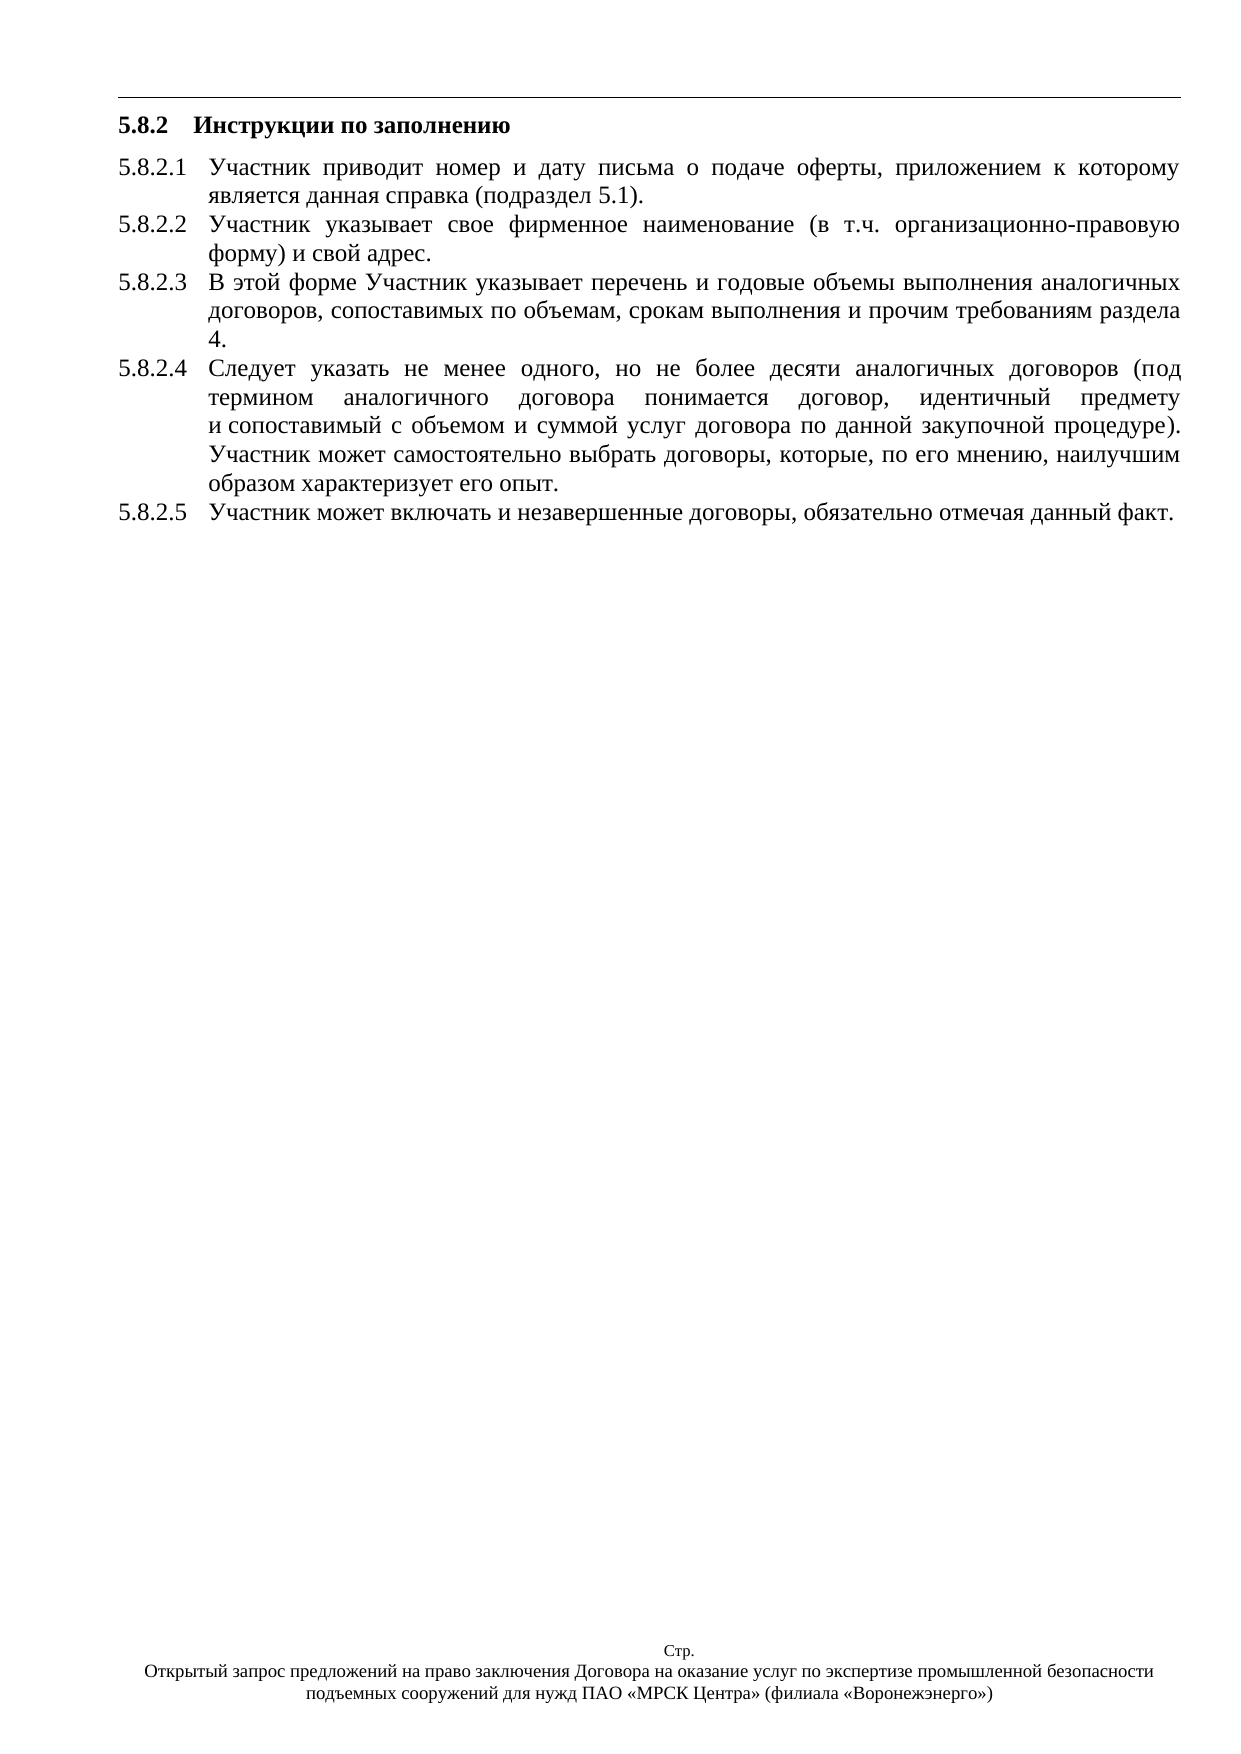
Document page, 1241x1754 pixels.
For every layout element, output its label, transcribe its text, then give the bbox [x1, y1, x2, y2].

list Участник приводит номер и дату письма о подаче оферты, приложением к которому является данная справка (подраздел 5.1). [118, 152, 1181, 209]
list Участник указывает свое фирменное наименование (в т.ч. организационно-правовую форму) и свой адрес. [118, 209, 1181, 267]
subtitle Инструкции по заполнению [118, 111, 1181, 139]
list Следует указать не менее одного, но не более десяти аналогичных договоров (под термином аналогичного договора понимается договор, идентичный предмету и сопоставимый с объемом и суммой услуг договора по данной закупочной процедуре). Участник может самостоятельно выбрать договоры, которые, по его мнению, наилучшим образом характеризует его опыт. [118, 353, 1181, 497]
list Участник может включать и незавершенные договоры, обязательно отмечая данный факт. [118, 497, 1181, 526]
list В этой форме Участник указывает перечень и годовые объемы выполнения аналогичных договоров, сопоставимых по объемам, срокам выполнения и прочим требованиям раздела 4. [118, 267, 1181, 353]
